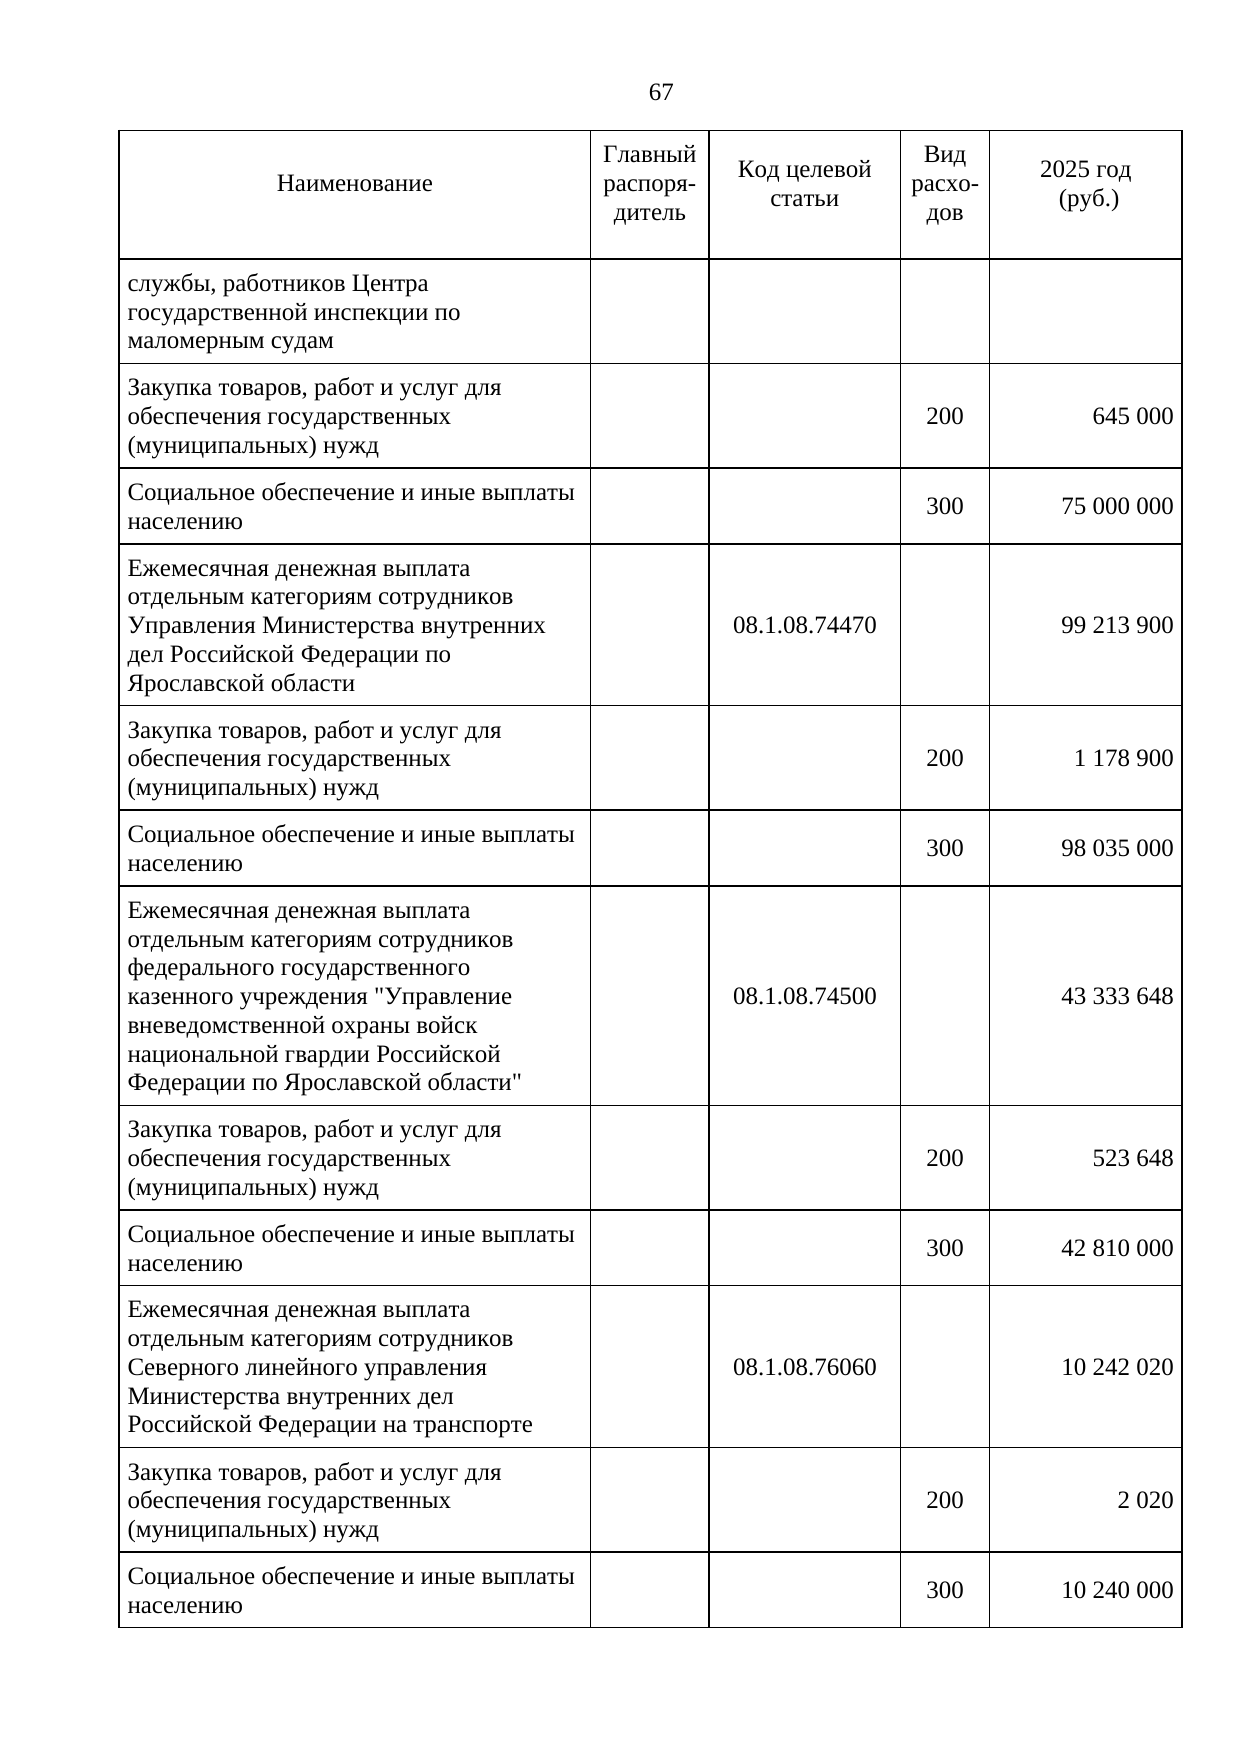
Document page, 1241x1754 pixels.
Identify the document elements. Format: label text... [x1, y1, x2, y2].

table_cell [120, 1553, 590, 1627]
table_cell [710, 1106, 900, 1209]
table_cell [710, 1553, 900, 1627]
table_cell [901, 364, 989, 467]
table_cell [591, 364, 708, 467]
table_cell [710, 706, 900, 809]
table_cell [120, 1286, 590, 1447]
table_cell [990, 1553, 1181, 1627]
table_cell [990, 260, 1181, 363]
table_header Код целевой статьи [710, 131, 900, 258]
table_header Главный распоря-дитель [591, 131, 708, 258]
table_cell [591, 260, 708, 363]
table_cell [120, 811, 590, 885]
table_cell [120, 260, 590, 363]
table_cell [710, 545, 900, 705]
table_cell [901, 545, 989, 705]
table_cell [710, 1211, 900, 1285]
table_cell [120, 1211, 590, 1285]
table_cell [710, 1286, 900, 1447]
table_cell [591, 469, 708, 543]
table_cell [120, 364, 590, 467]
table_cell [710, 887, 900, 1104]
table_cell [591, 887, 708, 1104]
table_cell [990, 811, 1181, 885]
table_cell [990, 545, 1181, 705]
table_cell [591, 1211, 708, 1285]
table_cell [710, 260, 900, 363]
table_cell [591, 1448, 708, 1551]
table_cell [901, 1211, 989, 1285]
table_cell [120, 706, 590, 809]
table_header Наименование [120, 131, 590, 258]
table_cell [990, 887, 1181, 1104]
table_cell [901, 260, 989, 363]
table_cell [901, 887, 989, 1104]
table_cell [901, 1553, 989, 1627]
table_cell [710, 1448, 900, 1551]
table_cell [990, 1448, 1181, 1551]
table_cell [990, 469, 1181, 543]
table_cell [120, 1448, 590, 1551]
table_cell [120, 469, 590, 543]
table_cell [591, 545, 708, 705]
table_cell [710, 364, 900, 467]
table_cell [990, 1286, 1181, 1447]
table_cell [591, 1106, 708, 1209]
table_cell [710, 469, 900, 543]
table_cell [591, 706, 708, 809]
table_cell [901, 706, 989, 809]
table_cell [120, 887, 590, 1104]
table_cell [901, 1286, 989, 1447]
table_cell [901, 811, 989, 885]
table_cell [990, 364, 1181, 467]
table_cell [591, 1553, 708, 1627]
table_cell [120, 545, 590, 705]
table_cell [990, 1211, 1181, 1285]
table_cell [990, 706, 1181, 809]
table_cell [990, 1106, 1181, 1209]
table_header Вид расхо-дов [901, 131, 989, 258]
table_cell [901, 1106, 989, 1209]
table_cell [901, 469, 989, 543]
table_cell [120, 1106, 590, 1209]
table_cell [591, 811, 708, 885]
table_header 2025 год (руб.) [990, 131, 1181, 258]
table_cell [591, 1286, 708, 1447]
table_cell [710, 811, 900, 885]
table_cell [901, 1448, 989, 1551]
